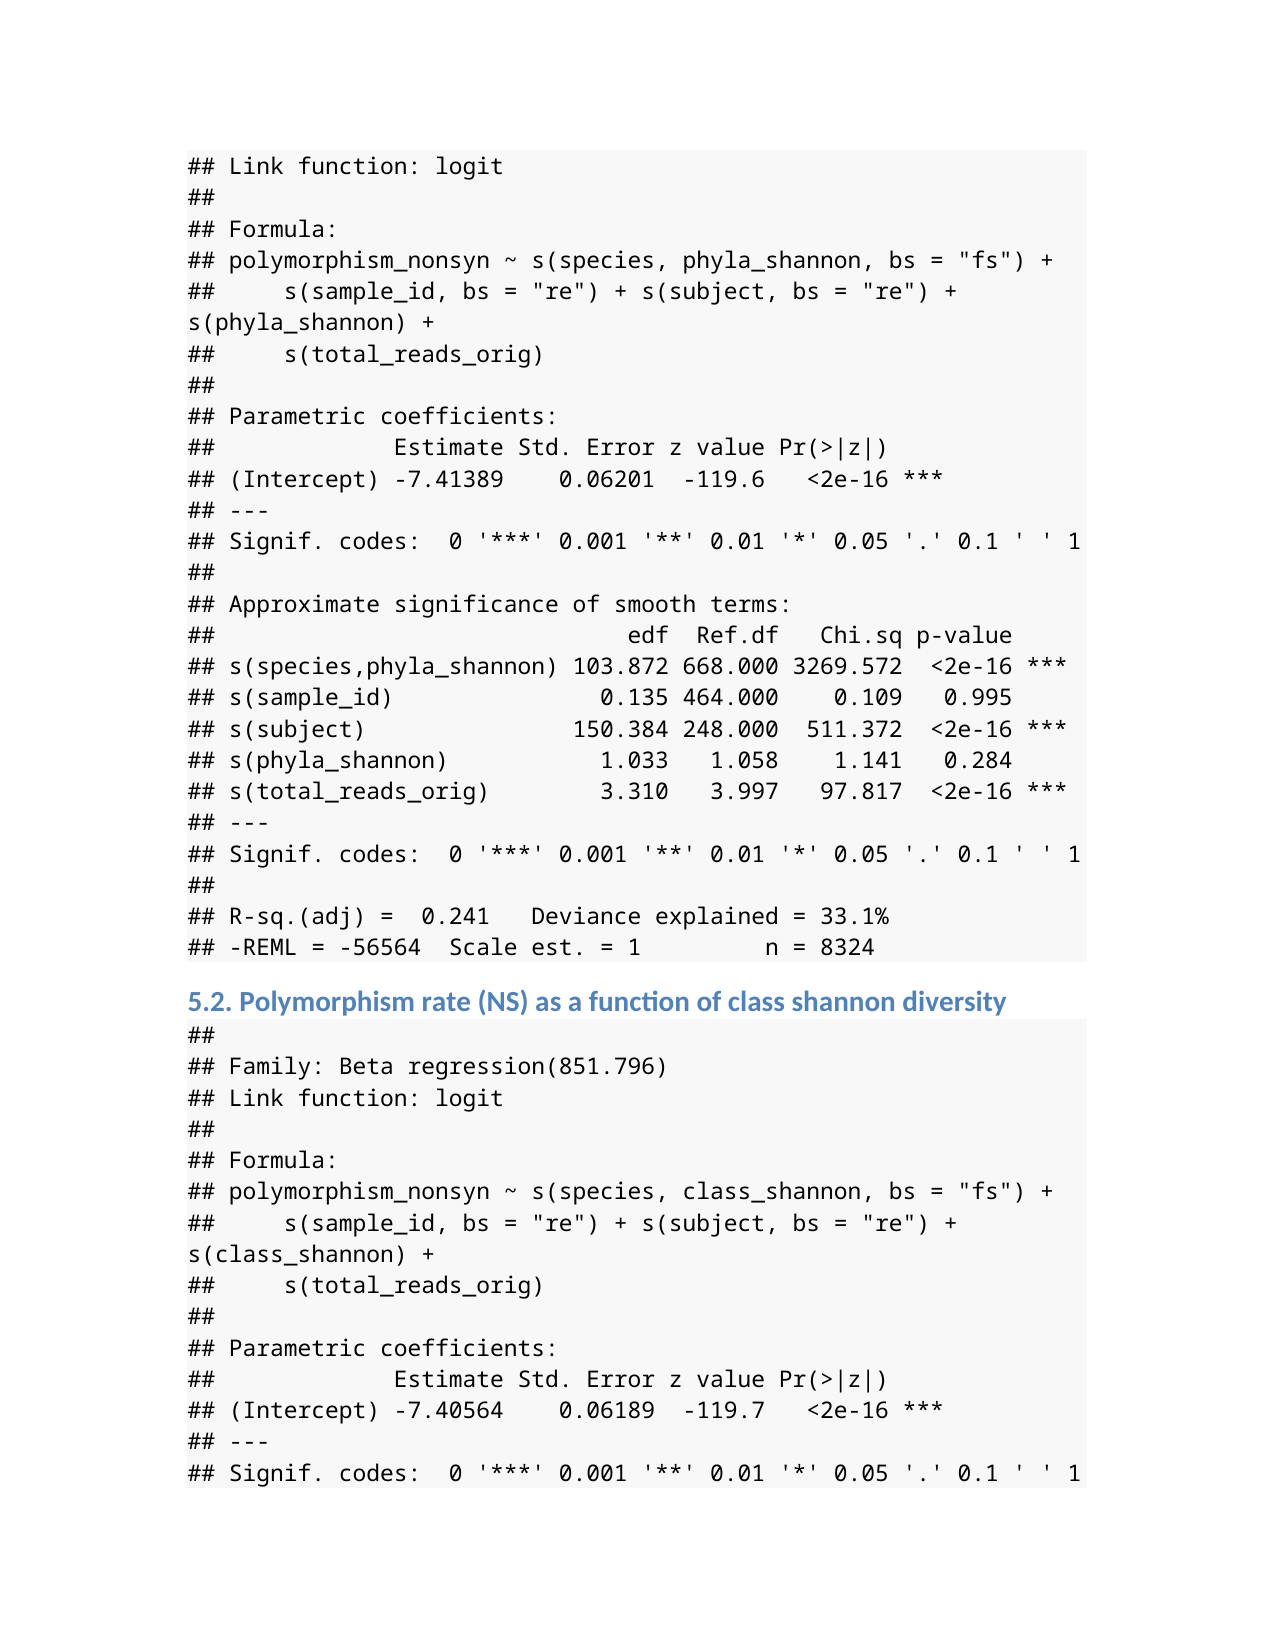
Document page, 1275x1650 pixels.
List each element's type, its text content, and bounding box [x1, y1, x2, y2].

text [187, 150, 1087, 962]
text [187, 1019, 1087, 1488]
subtitle 5.2. Polymorphism rate (NS) as a function of class shannon diversity [187, 983, 1087, 1019]
